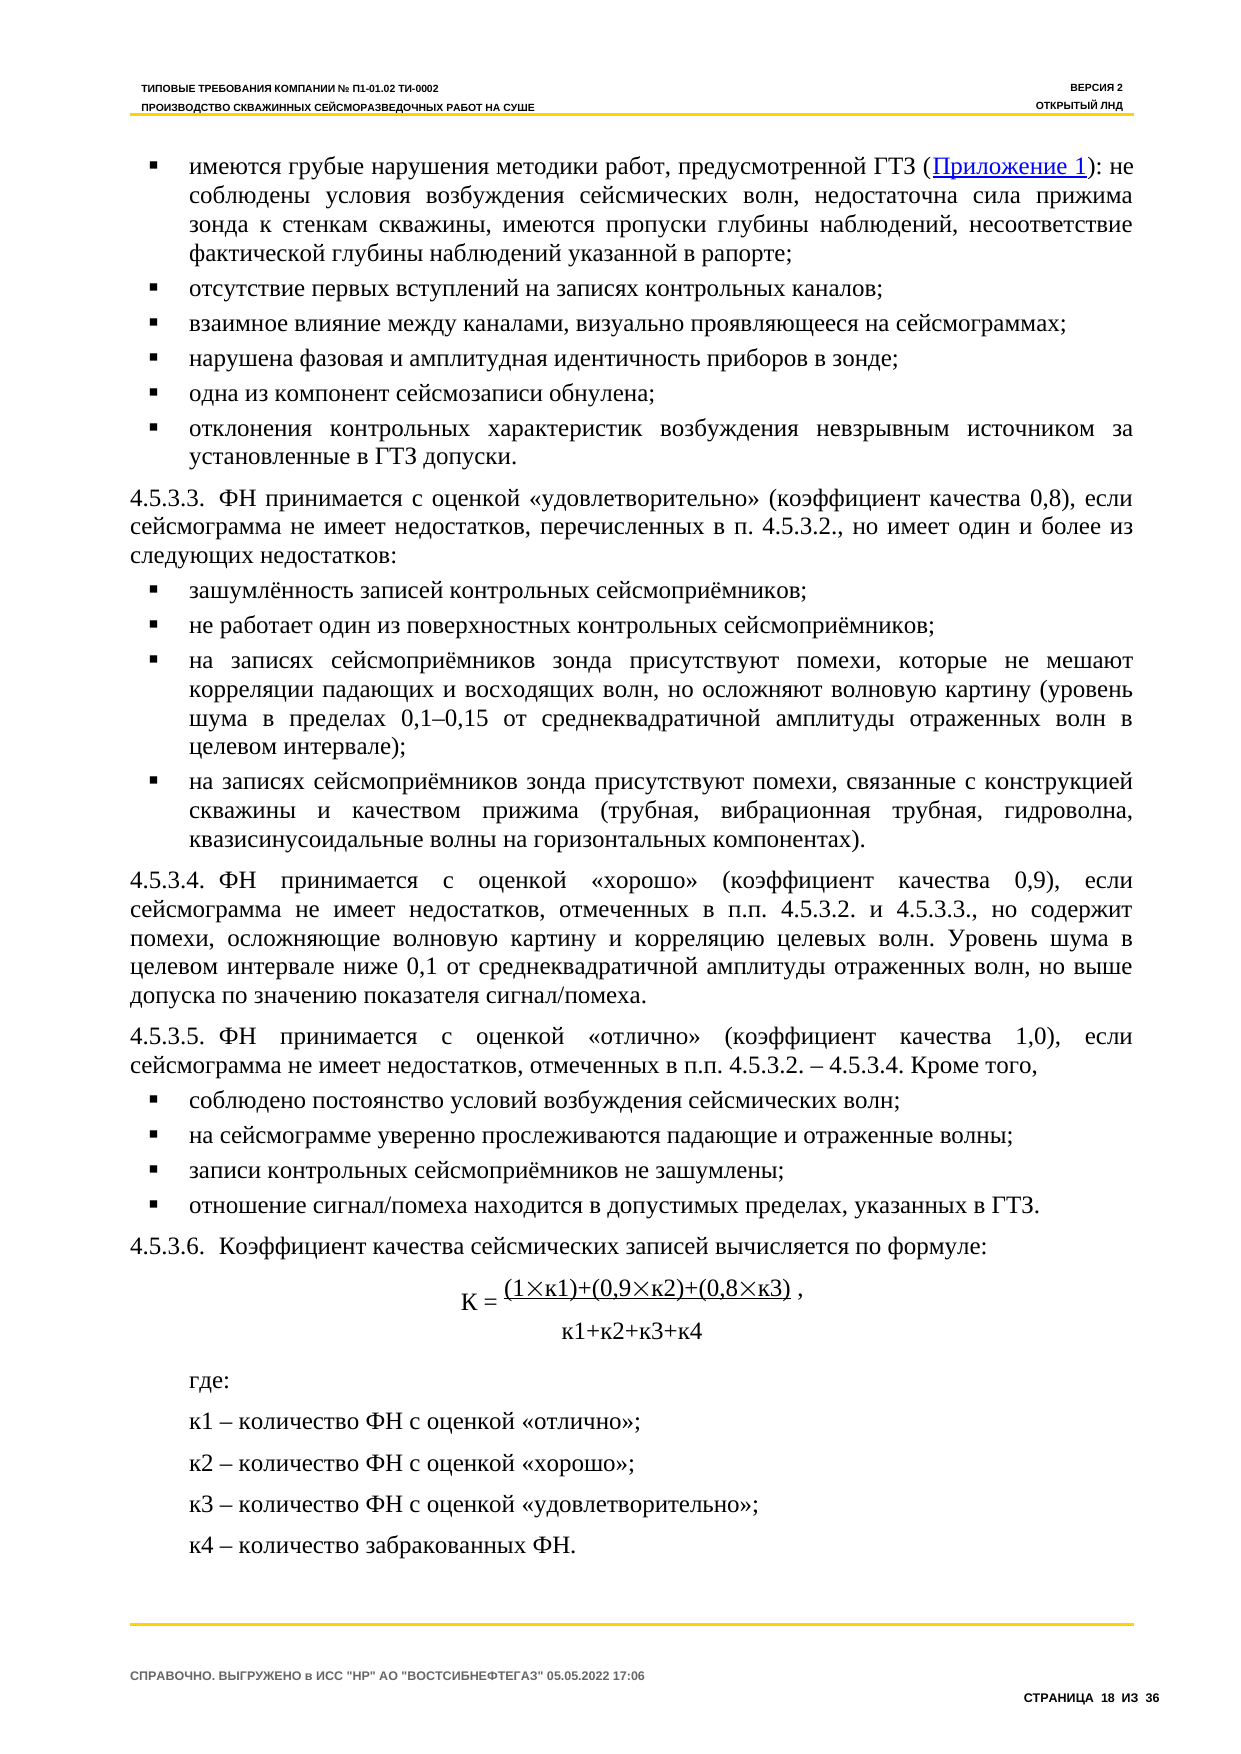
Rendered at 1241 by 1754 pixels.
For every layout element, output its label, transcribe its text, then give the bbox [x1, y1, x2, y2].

list соблюдено постоянство условий возбуждения сейсмических волн; [148, 1085, 1134, 1114]
list ФН принимается с оценкой «отлично» (коэффициент качества 1,0), если сейсмограмма не имеет недостатков, отмеченных в п.п. 4.5.3.2. – 4.5.3.4. Кроме того, [130, 1021, 1134, 1079]
list взаимное влияние между каналами, визуально проявляющееся на сейсмограммах; [148, 308, 1134, 336]
text к1 – количество ФН с оценкой «отлично»; [189, 1406, 1134, 1435]
list Коэффициент качества сейсмических записей вычисляется по формуле: [130, 1231, 1134, 1260]
list не работает один из поверхностных контрольных сейсмоприёмников; [148, 610, 1134, 639]
list имеются грубые нарушения методики работ, предусмотренной ГТЗ (Приложение 1): не соблюдены условия возбуждения сейсмических волн, недостаточна сила прижима зонда к стенкам скважины, имеются пропуски глубины наблюдений, несоответствие фактической глубины наблюдений указанной в рапорте; [148, 151, 1134, 266]
list одна из компонент сейсмозаписи обнулена; [148, 378, 1134, 406]
list на сейсмограмме уверенно прослеживаются падающие и отраженные волны; [148, 1120, 1134, 1149]
text к2 – количество ФН с оценкой «хорошо»; [189, 1448, 1134, 1476]
list отклонения контрольных характеристик возбуждения невзрывным источником за установленные в ГТЗ допуски. [148, 413, 1134, 470]
text к4 – количество забракованных ФН. [189, 1530, 1134, 1559]
text к1+к2+к3+к4 [130, 1316, 1134, 1344]
list нарушена фазовая и амплитудная идентичность приборов в зонде; [148, 343, 1134, 371]
list зашумлённость записей контрольных сейсмоприёмников; [148, 575, 1134, 604]
list ФН принимается с оценкой «хорошо» (коэффициент качества 0,9), если сейсмограмма не имеет недостатков, отмеченных в п.п. 4.5.3.2. и 4.5.3.3., но содержит помехи, осложняющие волновую картину и корреляцию целевых волн. Уровень шума в целевом интервале ниже 0,1 от среднеквадратичной амплитуды отраженных волн, но выше допуска по значению показателя сигнал/помеха. [130, 865, 1134, 1009]
list отношение сигнал/помеха находится в допустимых пределах, указанных в ГТЗ. [148, 1190, 1134, 1219]
list отсутствие первых вступлений на записях контрольных каналов; [148, 273, 1134, 301]
list записи контрольных сейсмоприёмников не зашумлены; [148, 1155, 1134, 1184]
text где: [189, 1351, 1134, 1394]
list на записях сейсмоприёмников зонда присутствуют помехи, связанные с конструкцией скважины и качеством прижима (трубная, вибрационная трубная, гидроволна, квазисинусоидальные волны на горизонтальных компонентах). [148, 766, 1134, 853]
list ФН принимается с оценкой «удовлетворительно» (коэффициент качества 0,8), если сейсмограмма не имеет недостатков, перечисленных в п. 4.5.3.2., но имеет один и более из следующих недостатков: [130, 483, 1134, 569]
text к3 – количество ФН с оценкой «удовлетворительно»; [189, 1489, 1134, 1518]
list на записях сейсмоприёмников зонда присутствуют помехи, которые не мешают корреляции падающих и восходящих волн, но осложняют волновую картину (уровень шума в пределах 0,1–0,15 от среднеквадратичной амплитуды отраженных волн в целевом интервале); [148, 645, 1134, 760]
text К = (1к1)+(0,9к2)+(0,8к3) , [130, 1273, 1134, 1316]
